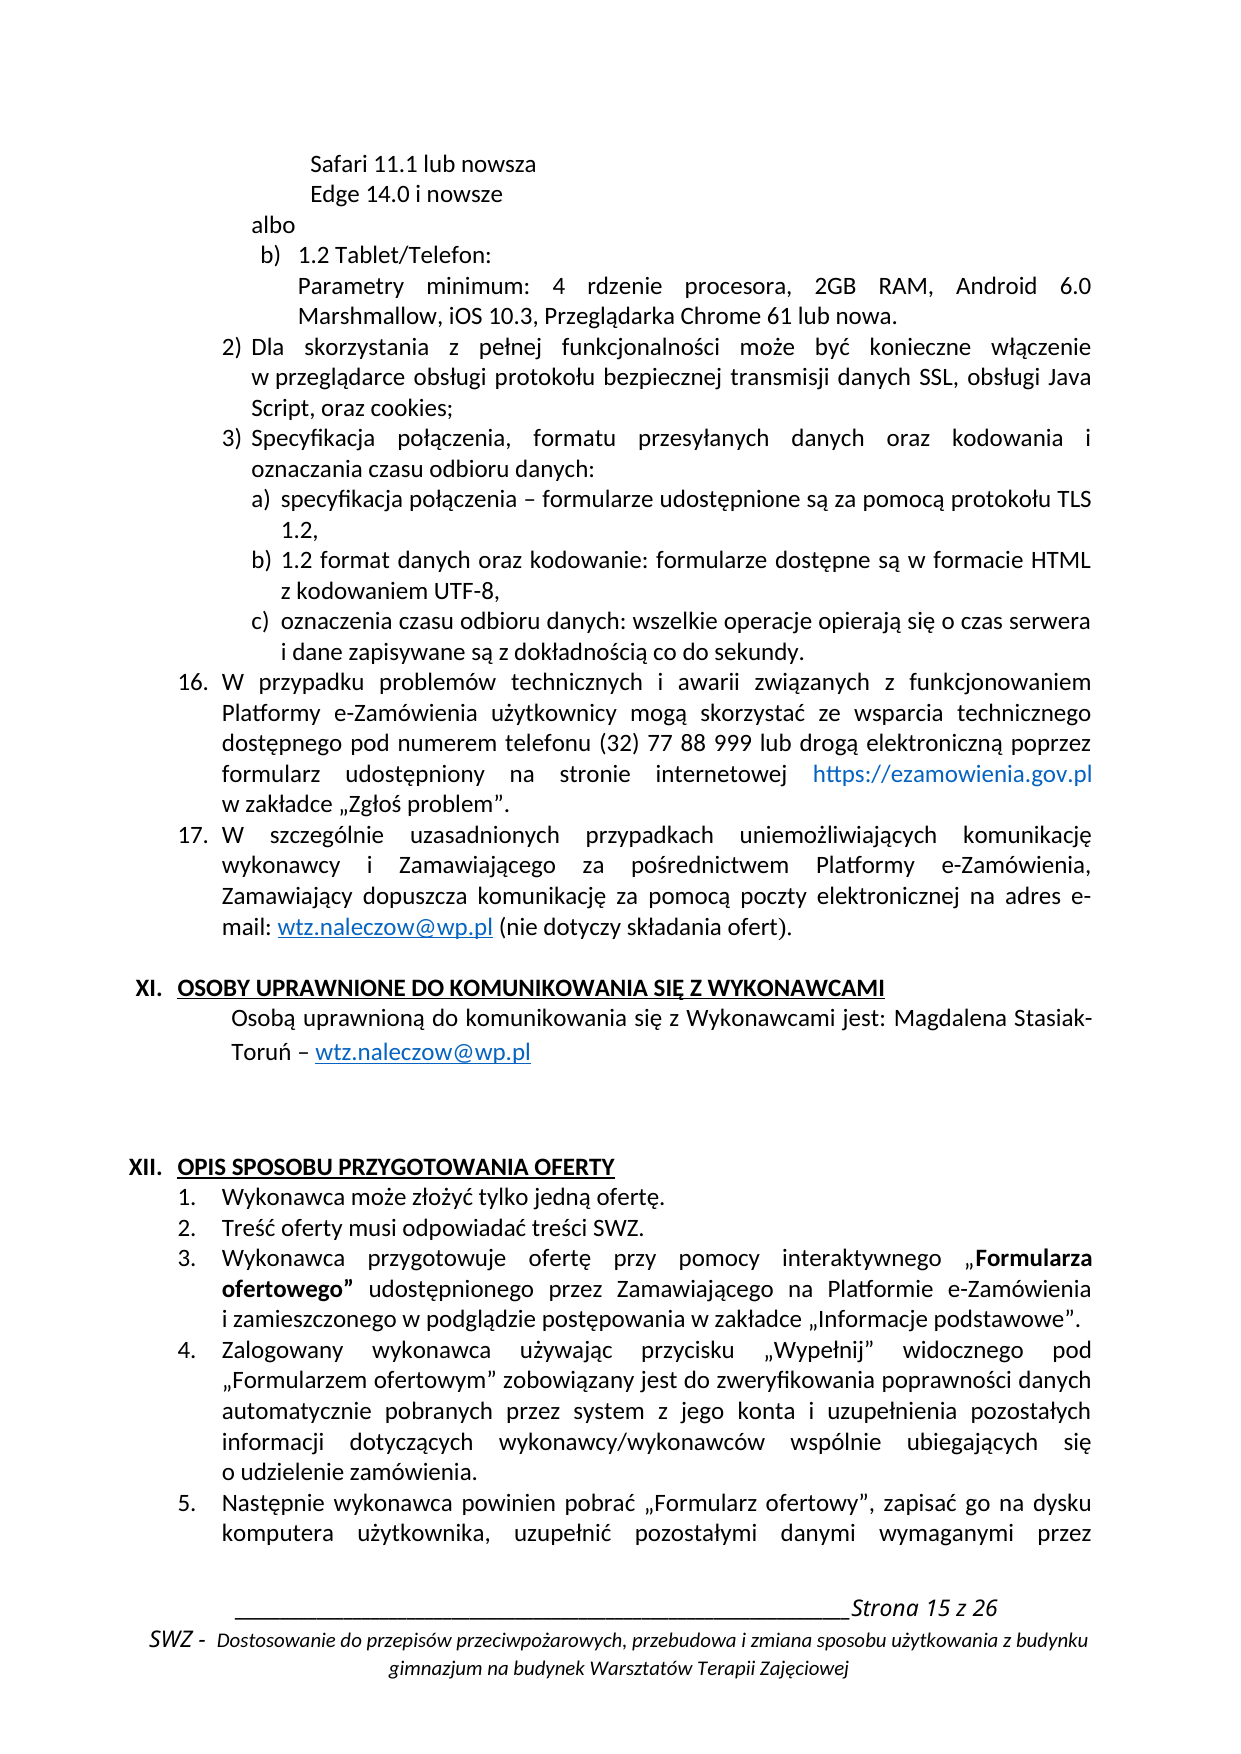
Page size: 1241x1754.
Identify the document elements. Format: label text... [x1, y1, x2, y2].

list Zalogowany wykonawca używając przycisku „Wypełnij” widocznego pod „Formularzem ofertowym” zobowiązany jest do zweryfikowania poprawności danych automatycznie pobranych przez system z jego konta i uzupełnienia pozostałych informacji dotyczących wykonawcy/wykonawców wspólnie ubiegających się o udzielenie zamówienia. [177, 1334, 1092, 1487]
list Treść oferty musi odpowiadać treści SWZ. [177, 1212, 1092, 1243]
list Wykonawca może złożyć tylko jedną ofertę. [177, 1182, 1092, 1212]
list OPIS SPOSOBU PRZYGOTOWANIA OFERTY [162, 1151, 1092, 1182]
text Osobą uprawnioną do komunikowania się z Wykonawcami jest: Magdalena Stasiak-Toruń – wtz.naleczow@wp.pl [231, 1002, 1092, 1067]
list W szczególnie uzasadnionych przypadkach uniemożliwiających komunikację wykonawcy i Zamawiającego za pośrednictwem Platformy e-Zamówienia, Zamawiający dopuszcza komunikację za pomocą poczty elektronicznej na adres e-mail: wtz.naleczow@wp.pl (nie dotyczy składania ofert). [177, 819, 1092, 941]
list OSOBY UPRAWNIONE DO KOMUNIKOWANIA SIĘ Z WYKONAWCAMI [162, 972, 1092, 1002]
text Edge 14.0 i nowsze [310, 178, 1092, 209]
list oznaczenia czasu odbioru danych: wszelkie operacje opierają się o czas serwera i dane zapisywane są z dokładnością co do sekundy. [251, 606, 1092, 667]
text albo [251, 209, 1092, 239]
list Specyfikacja połączenia, formatu przesyłanych danych oraz kodowania i oznaczania czasu odbioru danych: [222, 422, 1092, 483]
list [177, 1487, 1092, 1548]
list 1.2 format danych oraz kodowanie: formularze dostępne są w formacie HTML z kodowaniem UTF-8, [251, 544, 1092, 606]
list Wykonawca przygotowuje ofertę przy pomocy interaktywnego „Formularza ofertowego” udostępnionego przez Zamawiającego na Platformie e-Zamówienia i zamieszczonego w podglądzie postępowania w zakładce „Informacje podstawowe”. [177, 1243, 1092, 1334]
list W przypadku problemów technicznych i awarii związanych z funkcjonowaniem Platformy e-Zamówienia użytkownicy mogą skorzystać ze wsparcia technicznego dostępnego pod numerem telefonu (32) 77 88 999 lub drogą elektroniczną poprzez formularz udostępniony na stronie internetowej https://ezamowienia.gov.pl w zakładce „Zgłoś problem”. [177, 667, 1092, 819]
list Dla skorzystania z pełnej funkcjonalności może być konieczne włączenie w przeglądarce obsługi protokołu bezpiecznej transmisji danych SSL, obsługi Java Script, oraz cookies; [222, 331, 1092, 422]
list 1.2 Tablet/Telefon: Parametry minimum: 4 rdzenie procesora, 2GB RAM, Android 6.0 Marshmallow, iOS 10.3, Przeglądarka Chrome 61 lub nowa. [260, 239, 1092, 331]
text Safari 11.1 lub nowsza [310, 148, 1092, 178]
list specyfikacja połączenia – formularze udostępnione są za pomocą protokołu TLS 1.2, [251, 483, 1092, 544]
